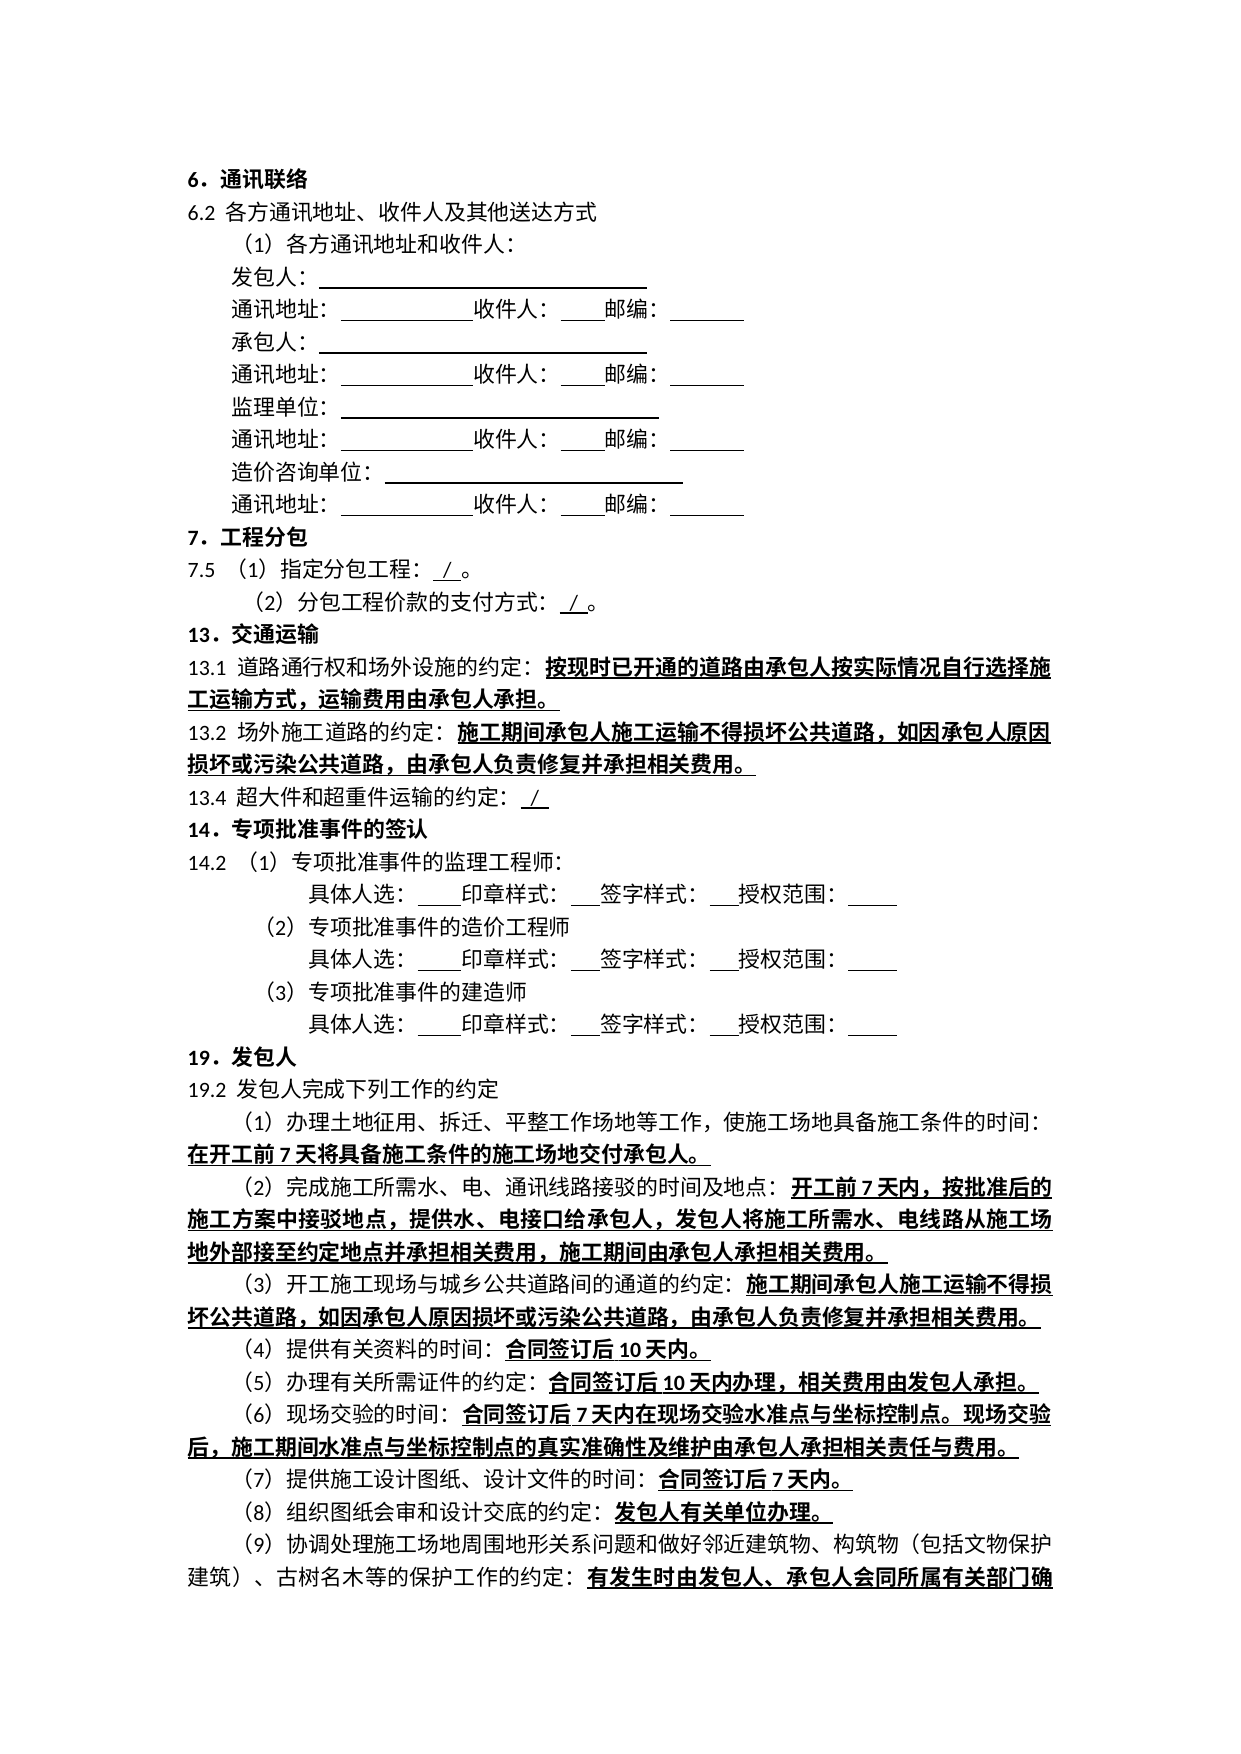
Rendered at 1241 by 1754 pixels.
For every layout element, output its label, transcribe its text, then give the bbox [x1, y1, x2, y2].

text 13.1 道路通行权和场外设施的约定：按现时已开通的道路由承包人按实际情况自行选择施工运输方式，运输费用由承包人承担。 [187, 649, 1053, 714]
text 7.5 （1）指定分包工程： / 。 [187, 552, 1053, 584]
text 14.2 （1）专项批准事件的监理工程师： [187, 844, 1053, 877]
text （5）办理有关所需证件的约定：合同签订后10天内办理，相关费用由发包人承担。 [187, 1364, 1053, 1397]
text （1）各方通讯地址和收件人： [187, 227, 1053, 259]
text 7．工程分包 [187, 519, 1053, 552]
text （4）提供有关资料的时间：合同签订后10天内。 [187, 1332, 1053, 1364]
text （2）完成施工所需水、电、通讯线路接驳的时间及地点：开工前7天内，按批准后的施工方案中接驳地点，提供水、电接口给承包人，发包人将施工所需水、电线路从施工场地外部接至约定地点并承担相关费用，施工期间由承包人承担相关费用。 [187, 1169, 1053, 1230]
text （8）组织图纸会审和设计交底的约定：发包人有关单位办理。 [187, 1494, 1053, 1527]
text 造价咨询单位： [187, 454, 1053, 487]
text （1）办理土地征用、拆迁、平整工作场地等工作，使施工场地具备施工条件的时间：在开工前7天将具备施工条件的施工场地交付承包人。 [187, 1104, 1053, 1169]
text （6）现场交验的时间：合同签订后7天内在现场交验水准点与坐标控制点。现场交验后，施工期间水准点与坐标控制点的真实准确性及维护由承包人承担相关责任与费用。 [187, 1397, 1053, 1462]
text 承包人： [187, 324, 1053, 357]
text 19.2 发包人完成下列工作的约定 [187, 1072, 1053, 1104]
text 6．通讯联络 [187, 162, 1053, 194]
text 6.2 各方通讯地址、收件人及其他送达方式 [187, 194, 1053, 227]
text 具体人选： 印章样式： 签字样式： 授权范围： [187, 1007, 1053, 1039]
text 14．专项批准事件的签认 [187, 812, 1053, 844]
text 13.2 场外施工道路的约定：施工期间承包人施工运输不得损坏公共道路，如因承包人原因损坏或污染公共道路，由承包人负责修复并承担相关费用。 [187, 714, 1053, 779]
text 通讯地址： 收件人： 邮编： [187, 357, 1053, 389]
text 13.4 超大件和超重件运输的约定： / [187, 779, 1053, 812]
text 通讯地址： 收件人： 邮编： [187, 292, 1053, 324]
text （7）提供施工设计图纸、设计文件的时间：合同签订后7天内。 [187, 1462, 1053, 1494]
text 通讯地址： 收件人： 邮编： [187, 422, 1053, 454]
text （2）完成施工所需水、电、通讯线路接驳的时间及地点：开工前7天内，按批准后的施工方案中接驳地点，提供水、电接口给承包人，发包人将施工所需水、电线路从施工场地外部接至约定地点并承担相关费用，施工期间由承包人承担相关费用。 [187, 1231, 1053, 1267]
text 19．发包人 [187, 1039, 1053, 1072]
text 监理单位： [187, 389, 1053, 422]
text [187, 1527, 1053, 1592]
text 具体人选： 印章样式： 签字样式： 授权范围： [187, 877, 1053, 909]
text 具体人选： 印章样式： 签字样式： 授权范围： [187, 942, 1053, 974]
text 通讯地址： 收件人： 邮编： [187, 487, 1053, 519]
text 发包人： [187, 259, 1053, 292]
text （2）分包工程价款的支付方式： / 。 [187, 584, 1053, 617]
text （3）专项批准事件的建造师 [187, 974, 1053, 1007]
text 13．交通运输 [187, 617, 1053, 649]
text （2）专项批准事件的造价工程师 [187, 909, 1053, 942]
text （3）开工施工现场与城乡公共道路间的通道的约定：施工期间承包人施工运输不得损坏公共道路，如因承包人原因损坏或污染公共道路，由承包人负责修复并承担相关费用。 [187, 1267, 1053, 1332]
